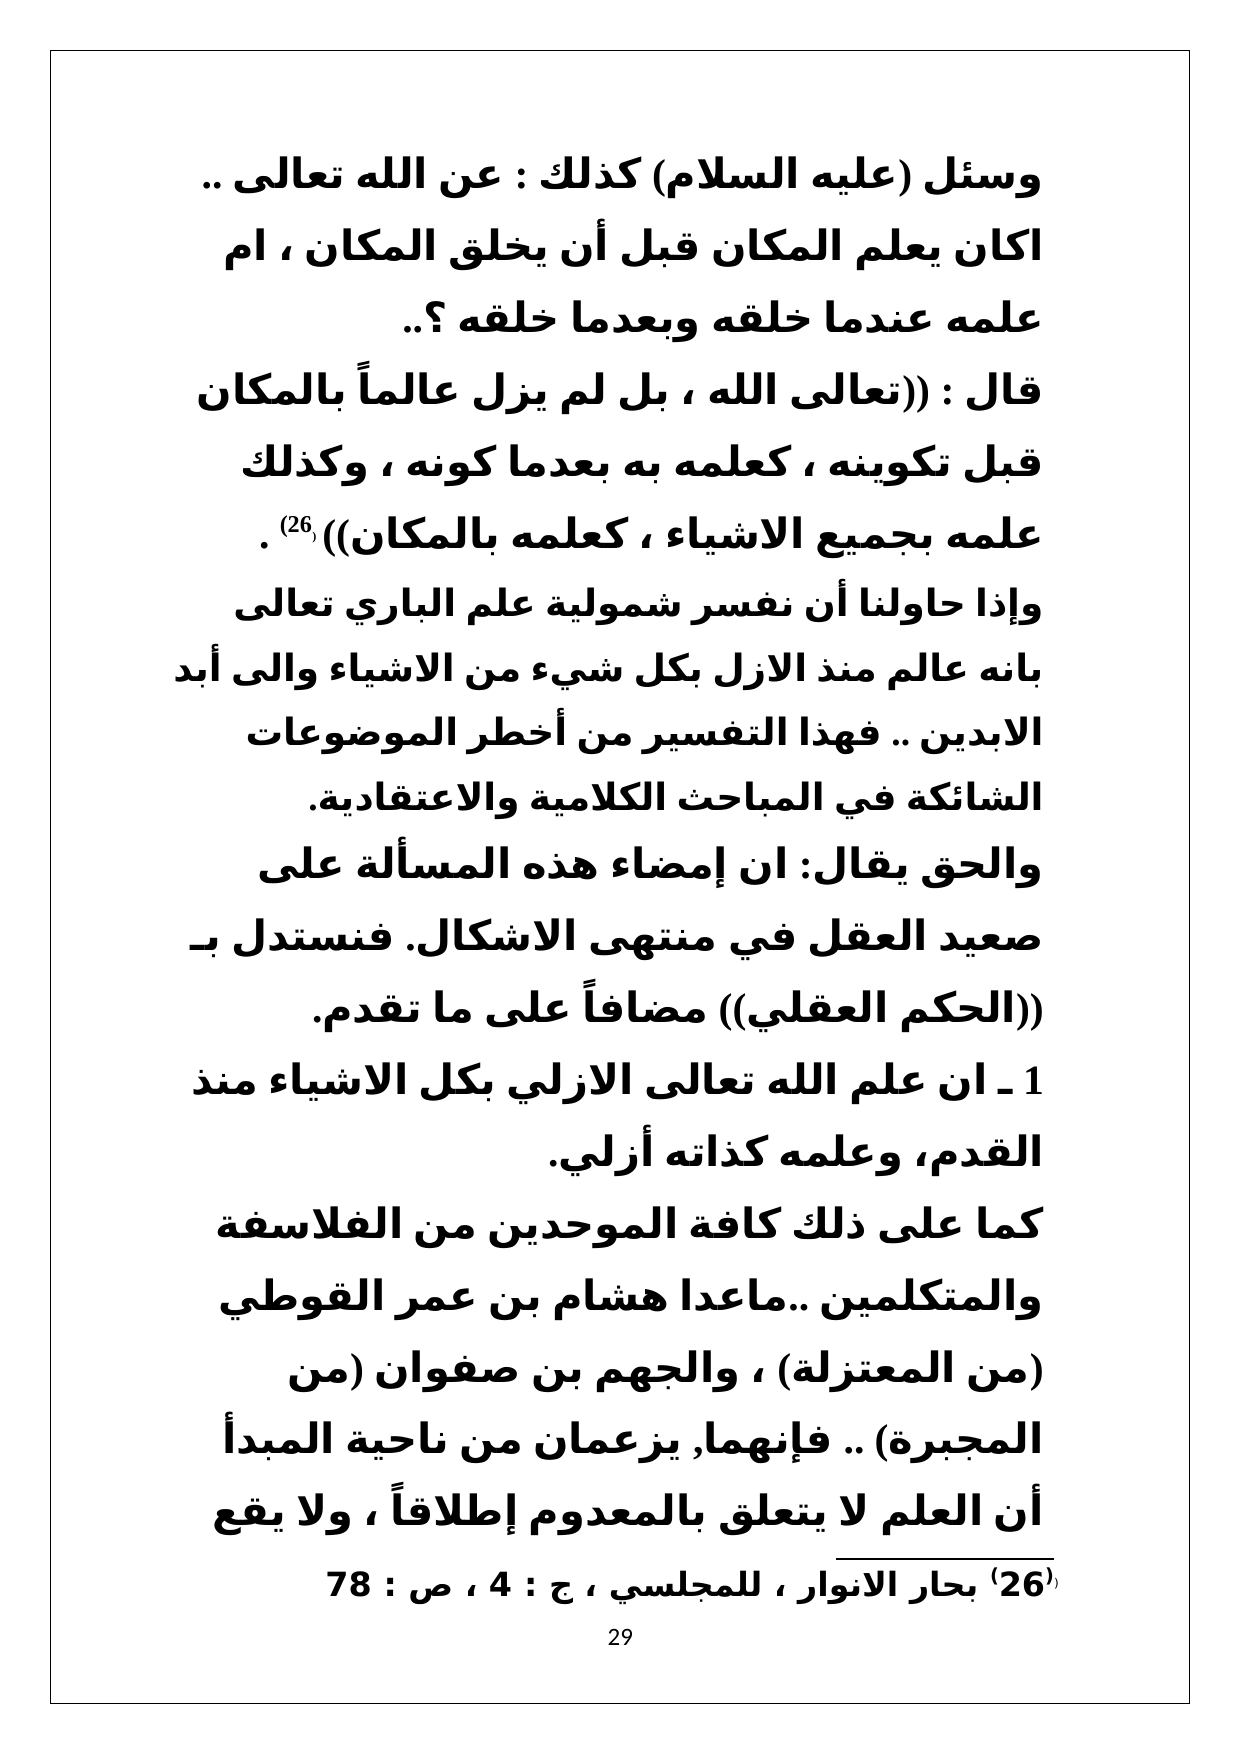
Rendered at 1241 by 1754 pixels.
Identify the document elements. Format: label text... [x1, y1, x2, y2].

text وإذا حاولنا أن نفسر شمولية علم الباري تعالى بانه عالم منذ الازل بكل شيء من الاشياء والى أبد الابدين .. فهذا التفسير من أخطر الموضوعات الشائكة في المباحث الكلامية والاعتقادية. [169, 581, 1044, 818]
text وسئل (عليه السلام) كذلك : عن الله تعالى .. اكان يعلم المكان قبل أن يخلق المكان ، ام علمه عندما خلقه وبعدما خلقه ؟.. [169, 150, 1044, 342]
text والحق يقال: ان إمضاء هذه المسألة على صعيد العقل في منتهى الاشكال. فنستدل بـ ((الحكم العقلي)) مضافاً على ما تقدم. [169, 840, 1044, 1032]
text قال : ((تعالى الله ، بل لم يزل عالماً بالمكان قبل تكوينه ، كعلمه به بعدما كونه ، وكذلك علمه بجميع الاشياء ، كعلمه بالمكان)) (26) . [169, 366, 1044, 557]
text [169, 1199, 1044, 1535]
text 1 ـ ان علم الله تعالى الازلي بكل الاشياء منذ القدم، وعلمه كذاته أزلي. [169, 1056, 1044, 1175]
